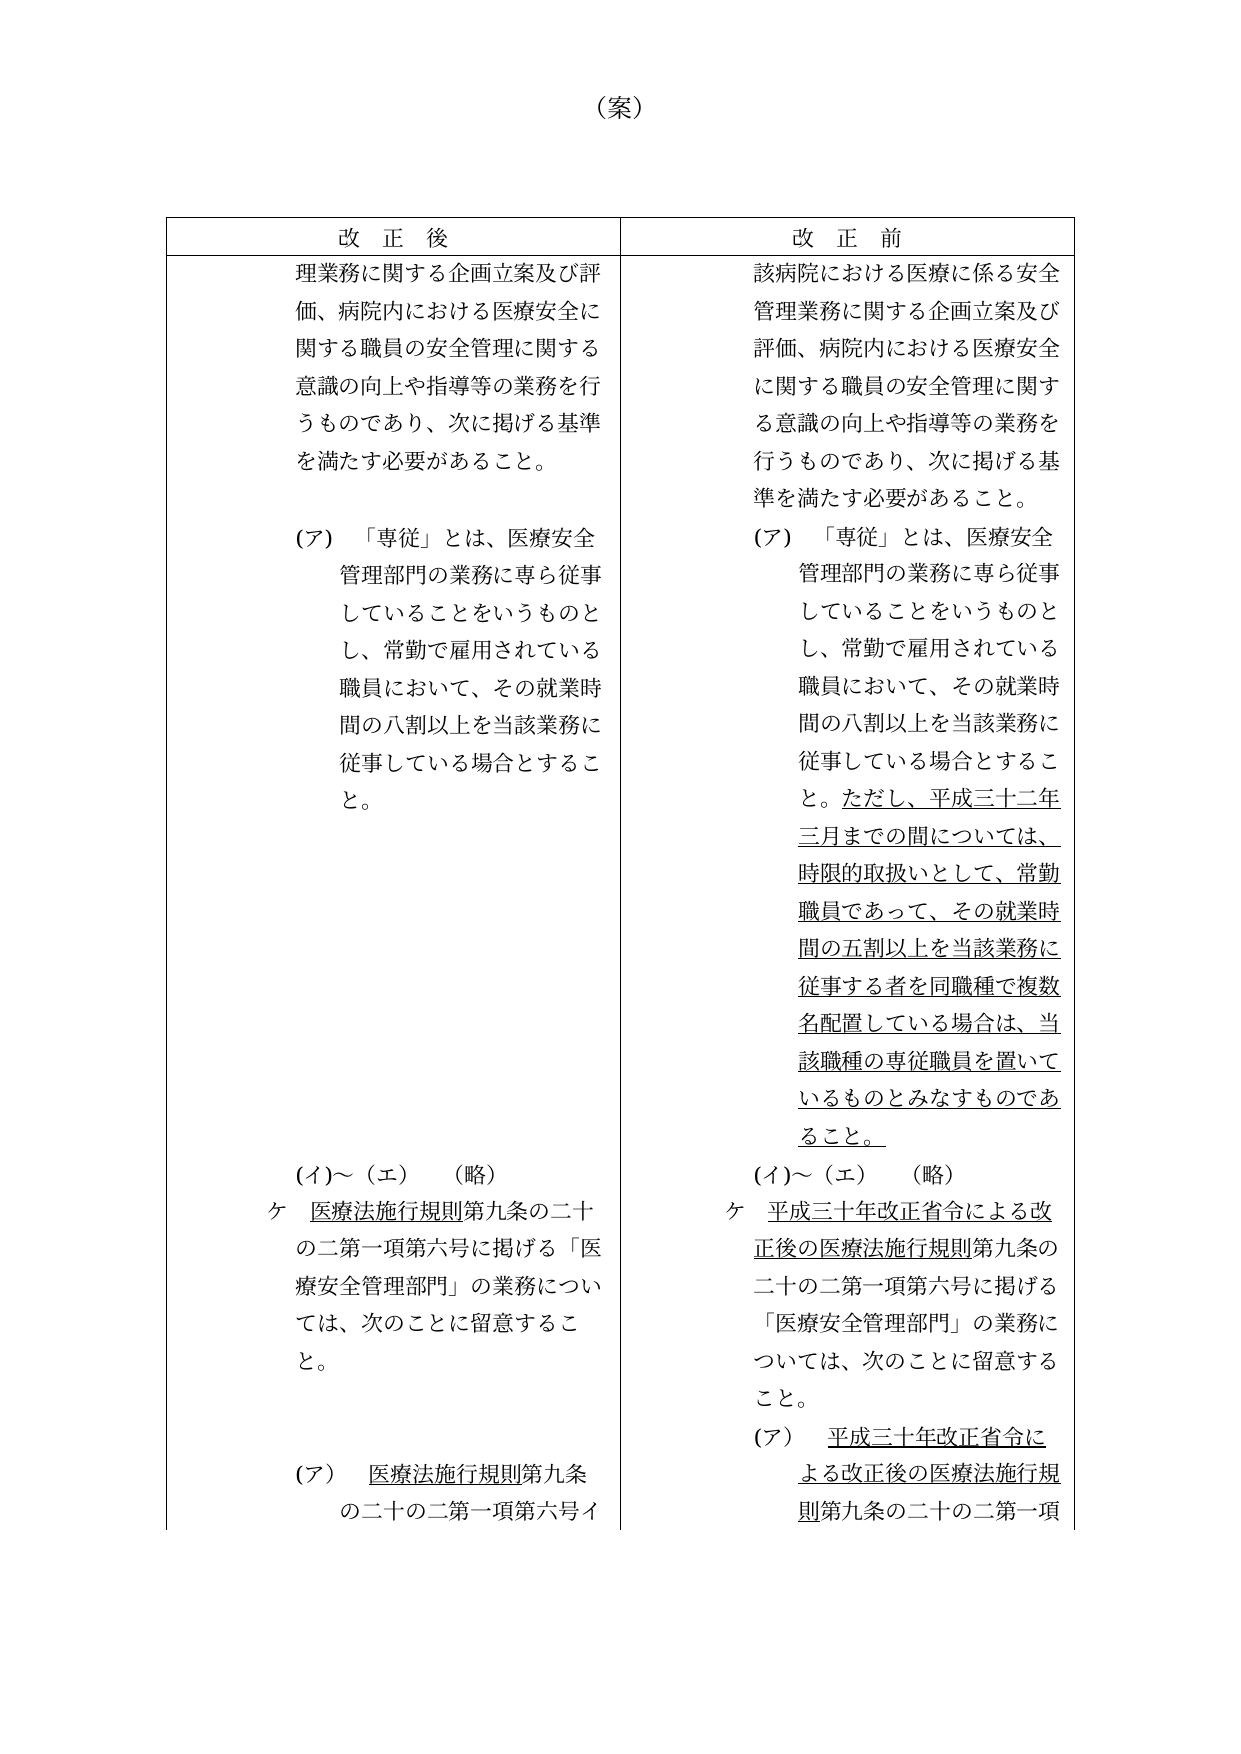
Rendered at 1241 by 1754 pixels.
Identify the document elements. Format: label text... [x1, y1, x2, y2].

table_header 改 正 前 [621, 218, 1074, 255]
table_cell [167, 256, 620, 1530]
table_header 改 正 後 [167, 218, 620, 255]
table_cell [621, 256, 1074, 1530]
